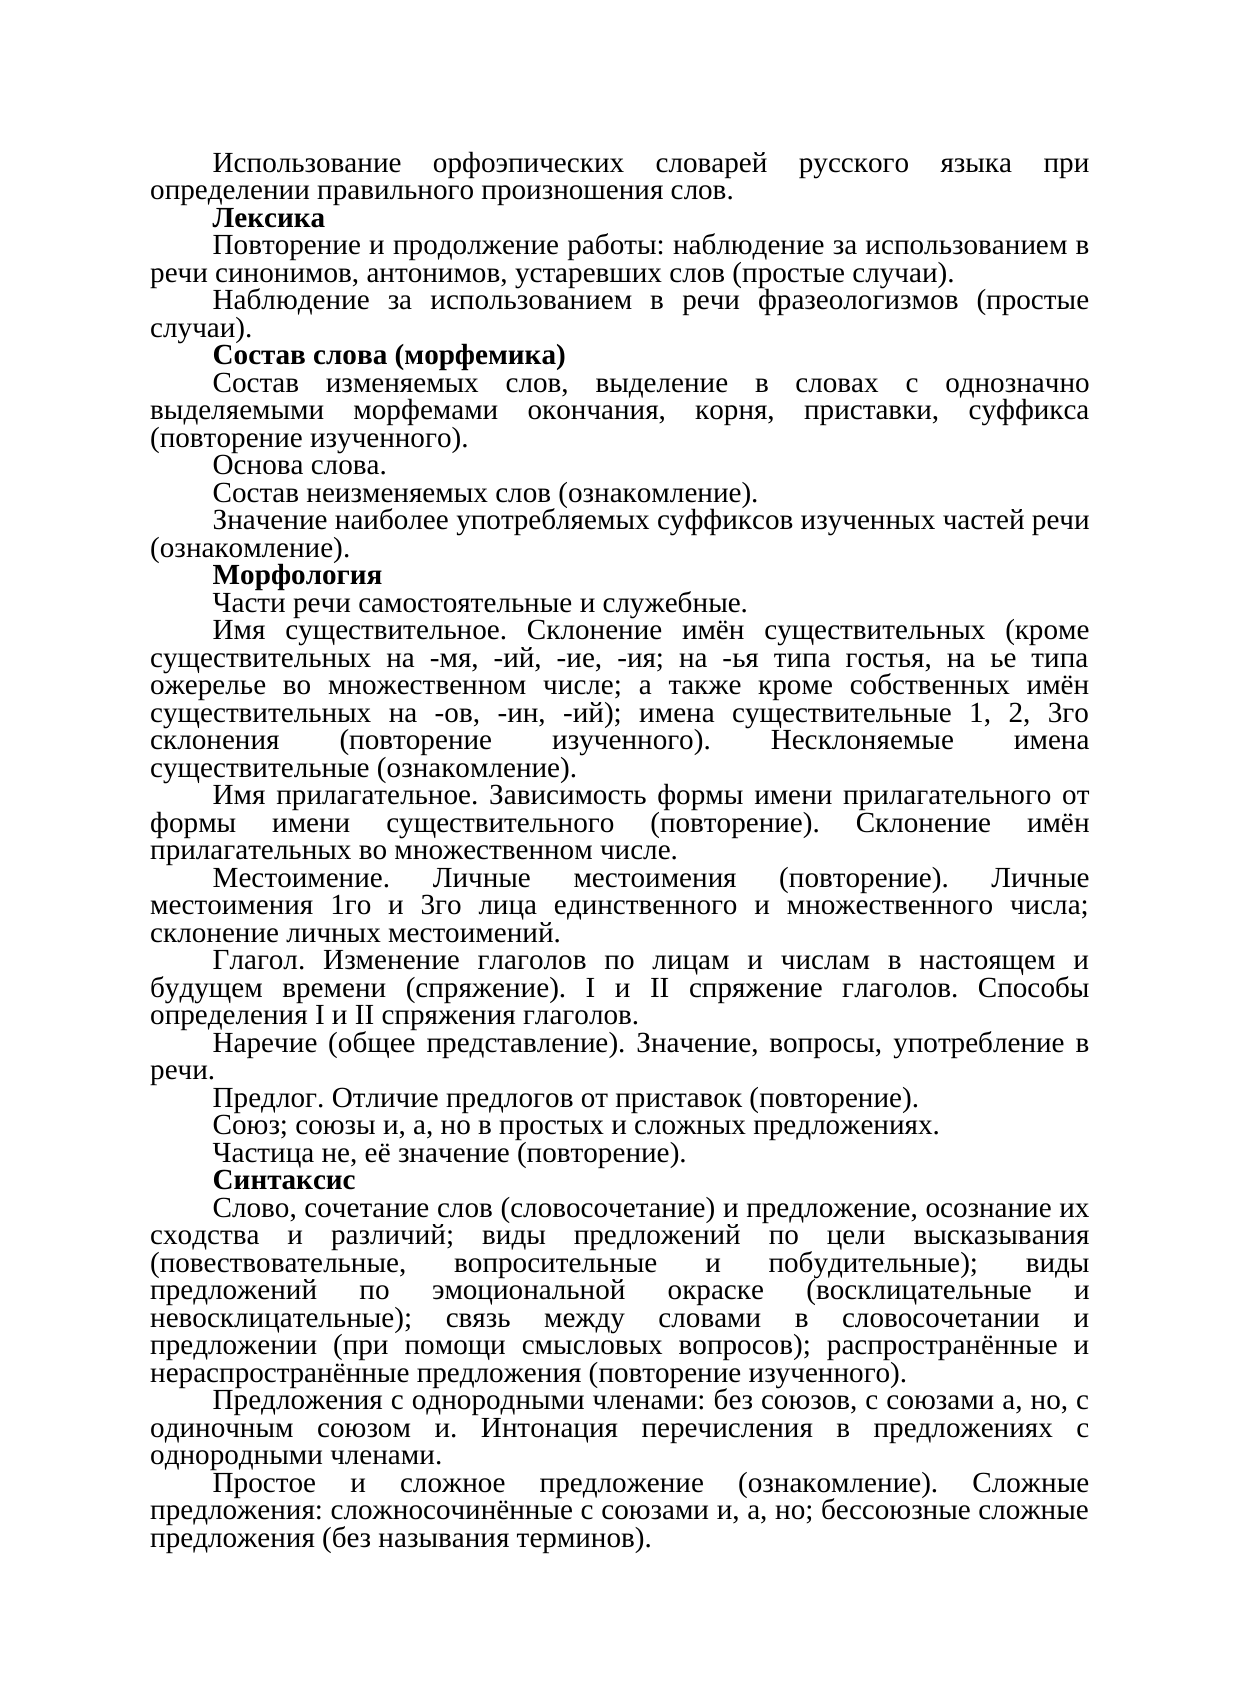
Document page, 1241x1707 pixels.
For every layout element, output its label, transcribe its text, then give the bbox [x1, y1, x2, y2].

text Части речи самостоятельные и служебные. [150, 590, 1090, 617]
text Использование орфоэпических словарей русского языка при определении правильного произношения слов. [150, 150, 1090, 205]
text Состав слова (морфемика) [150, 342, 1090, 370]
text Имя существительное. Склонение имён существительных (кроме существительных на -мя, -ий, -ие, -ия; на -ья типа гостья, на ье типа ожерелье во множественном числе; а также кроме собственных имён существительных на -ов, -ин, -ий); имена существительные 1, 2, 3го склонения (повторение изученного). Несклоняемые имена существительные (ознакомление). [150, 617, 1090, 782]
text Основа слова. [150, 452, 1090, 480]
text Слово, сочетание слов (словосочетание) и предложение, осознание их сходства и различий; виды предложений по цели высказывания (повествовательные, вопросительные и побудительные); виды предложений по эмоциональной окраске (восклицательные и невосклицательные); связь между словами в словосочетании и предложении (при помощи смысловых вопросов); распространённые и нераспространённые предложения (повторение изученного). [150, 1195, 1090, 1387]
text Повторение и продолжение работы: наблюдение за использованием в речи синонимов, антонимов, устаревших слов (простые случаи). [150, 232, 1090, 287]
text Местоимение. Личные местоимения (повторение). Личные местоимения 1го и 3го лица единственного и множественного числа; склонение личных местоимений. [150, 865, 1090, 947]
text Синтаксис [150, 1167, 1090, 1195]
text Состав изменяемых слов, выделение в словах с однозначно выделяемыми морфемами окончания, корня, приставки, суффикса (повторение изученного). [150, 370, 1090, 452]
text Морфология [150, 562, 1090, 590]
text Имя прилагательное. Зависимость формы имени прилагательного от формы имени существительного (повторение). Склонение имён прилагательных во множественном числе. [150, 782, 1090, 865]
text Предложения с однородными членами: без союзов, с союзами а, но, с одиночным союзом и. Интонация перечисления в предложениях с однородными членами. [150, 1387, 1090, 1470]
text Состав неизменяемых слов (ознакомление). [150, 480, 1090, 507]
text Предлог. Отличие предлогов от приставок (повторение). [150, 1085, 1090, 1112]
text Частица не, её значение (повторение). [150, 1140, 1090, 1167]
text Простое и сложное предложение (ознакомление). Сложные предложения: сложносочинённые с союзами и, а, но; бессоюзные сложные предложения (без называния терминов). [150, 1470, 1090, 1552]
text Значение наиболее употребляемых суффиксов изученных частей речи (ознакомление). [150, 507, 1090, 562]
text Наблюдение за использованием в речи фразеологизмов (простые случаи). [150, 287, 1090, 342]
text Лексика [150, 205, 1090, 232]
text Глагол. Изменение глаголов по лицам и числам в настоящем и будущем времени (спряжение). І и ІІ спряжение глаголов. Способы определения I и II спряжения глаголов. [150, 947, 1090, 1030]
text Наречие (общее представление). Значение, вопросы, употребление в речи. [150, 1030, 1090, 1085]
text Союз; союзы и, а, но в простых и сложных предложениях. [150, 1112, 1090, 1140]
